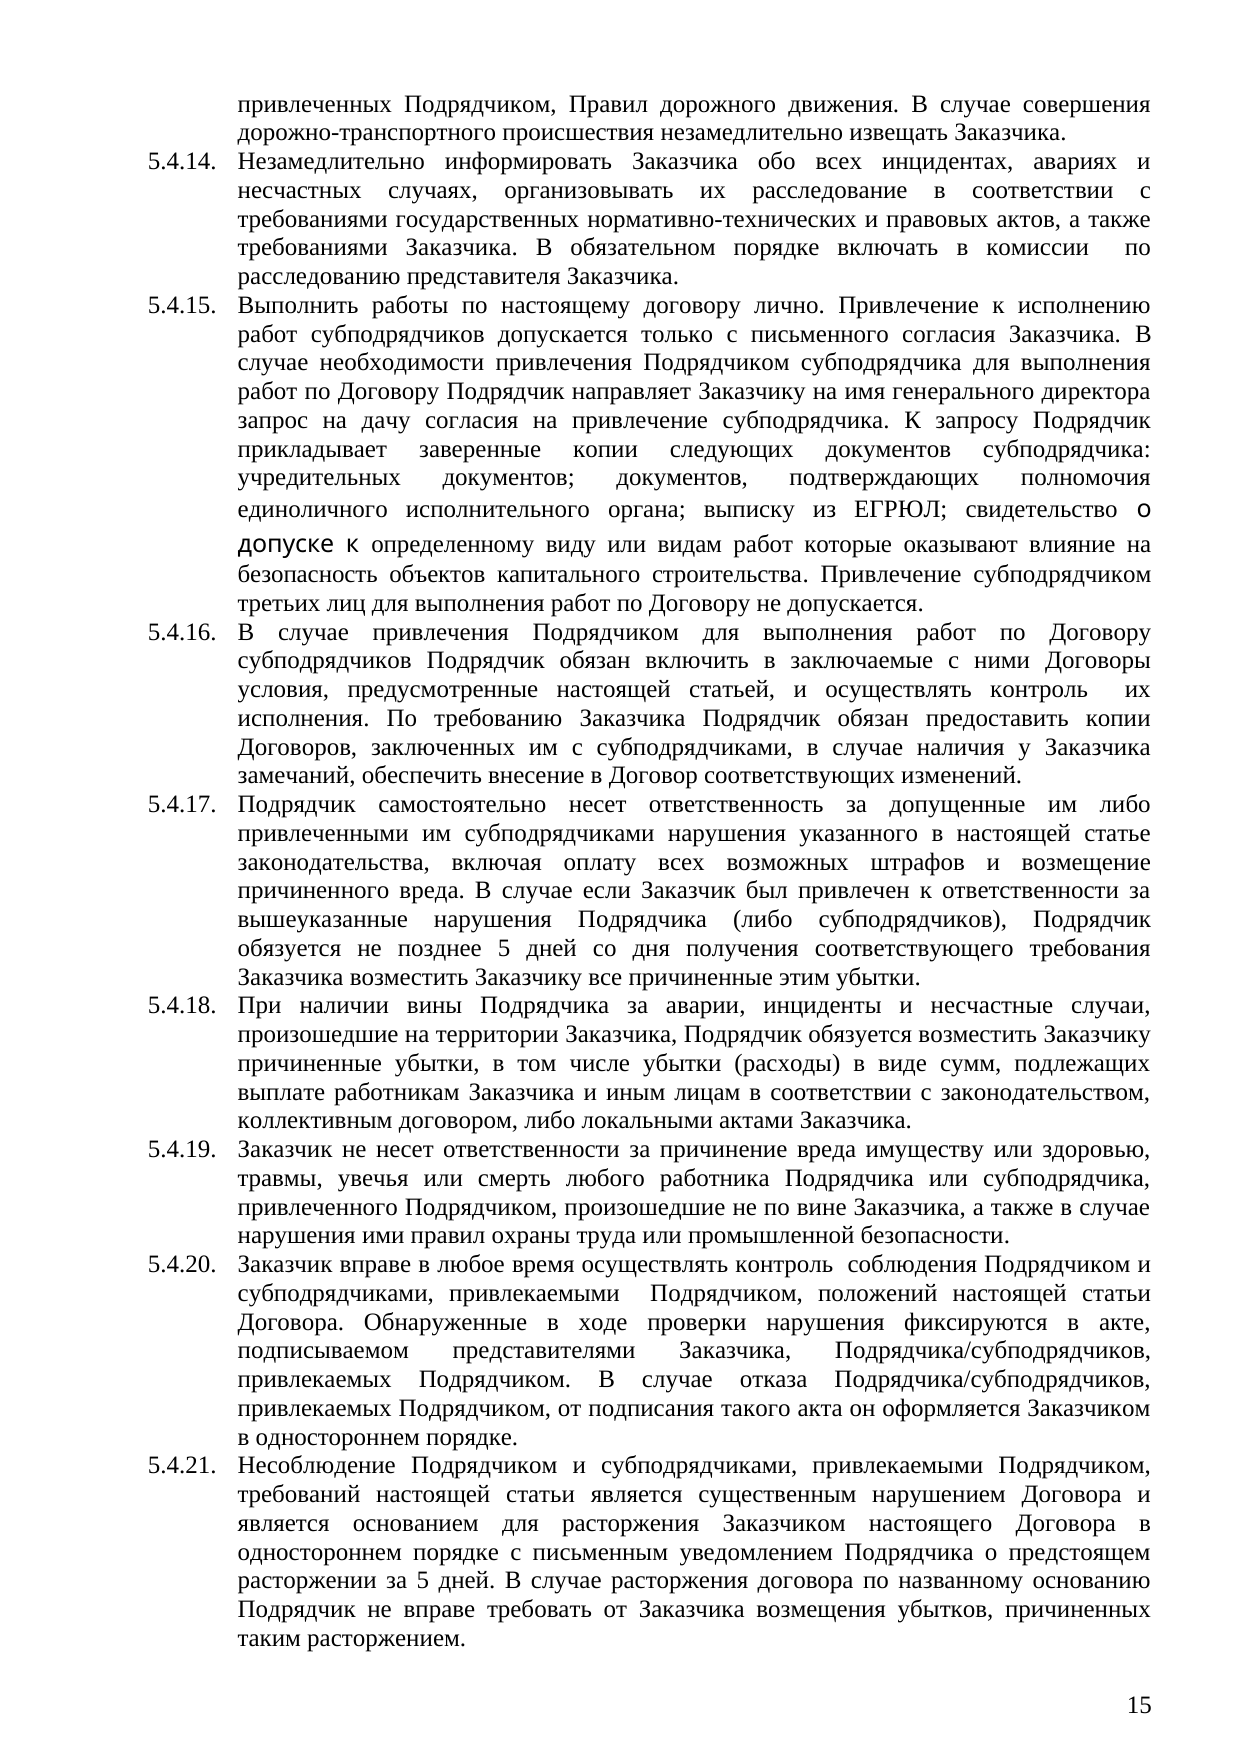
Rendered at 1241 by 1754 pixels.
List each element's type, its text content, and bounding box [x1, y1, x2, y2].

list Подрядчик самостоятельно несет ответственность за допущенные им либо привлеченными им субподрядчиками нарушения указанного в настоящей статье законодательства, включая оплату всех возможных штрафов и возмещение причиненного вреда. В случае если Заказчик был привлечен к ответственности за вышеуказанные нарушения Подрядчика (либо субподрядчиков), Подрядчик обязуется не позднее 5 дней со дня получения соответствующего требования Заказчика возместить Заказчику все причиненные этим убытки. [148, 789, 1152, 991]
list В случае привлечения Подрядчиком для выполнения работ по Договору субподрядчиков Подрядчик обязан включить в заключаемые с ними Договоры условия, предусмотренные настоящей статьей, и осуществлять контроль их исполнения. По требованию Заказчика Подрядчик обязан предоставить копии Договоров, заключенных им с субподрядчиками, в случае наличия у Заказчика замечаний, обеспечить внесение в Договор соответствующих изменений. [148, 617, 1152, 789]
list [148, 89, 1152, 146]
list Выполнить работы по настоящему договору лично. Привлечение к исполнению работ субподрядчиков допускается только с письменного согласия Заказчика. В случае необходимости привлечения Подрядчиком субподрядчика для выполнения работ по Договору Подрядчик направляет Заказчику на имя генерального директора запрос на дачу согласия на привлечение субподрядчика. К запросу Подрядчик прикладывает заверенные копии следующих документов субподрядчика: учредительных документов; документов, подтверждающих полномочия единоличного исполнительного органа; выписку из ЕГРЮЛ; свидетельство о допуске к определенному виду или видам работ которые оказывают влияние на безопасность объектов капитального строительства. Привлечение субподрядчиком третьих лиц для выполнения работ по Договору не допускается. [148, 290, 1152, 617]
list Заказчик вправе в любое время осуществлять контроль соблюдения Подрядчиком и субподрядчиками, привлекаемыми Подрядчиком, положений настоящей статьи Договора. Обнаруженные в ходе проверки нарушения фиксируются в акте, подписываемом представителями Заказчика, Подрядчика/субподрядчиков, привлекаемых Подрядчиком. В случае отказа Подрядчика/субподрядчиков, привлекаемых Подрядчиком, от подписания такого акта он оформляется Заказчиком в одностороннем порядке. [148, 1249, 1152, 1451]
list При наличии вины Подрядчика за аварии, инциденты и несчастные случаи, произошедшие на территории Заказчика, Подрядчик обязуется возместить Заказчику причиненные убытки, в том числе убытки (расходы) в виде сумм, подлежащих выплате работникам Заказчика и иным лицам в соответствии с законодательством, коллективным договором, либо локальными актами Заказчика. [148, 991, 1152, 1134]
list Незамедлительно информировать Заказчика обо всех инцидентах, авариях и несчастных случаях, организовывать их расследование в соответствии с требованиями государственных нормативно-технических и правовых актов, а также требованиями Заказчика. В обязательном порядке включать в комиссии по расследованию представителя Заказчика. [148, 146, 1152, 290]
list Заказчик не несет ответственности за причинение вреда имуществу или здоровью, травмы, увечья или смерть любого работника Подрядчика или субподрядчика, привлеченного Подрядчиком, произошедшие не по вине Заказчика, а также в случае нарушения ими правил охраны труда или промышленной безопасности. [148, 1134, 1152, 1249]
list Несоблюдение Подрядчиком и субподрядчиками, привлекаемыми Подрядчиком, требований настоящей статьи является существенным нарушением Договора и является основанием для расторжения Заказчиком настоящего Договора в одностороннем порядке с письменным уведомлением Подрядчика о предстоящем расторжении за 5 дней. В случае расторжения договора по названному основанию Подрядчик не вправе требовать от Заказчика возмещения убытков, причиненных таким расторжением. [148, 1451, 1152, 1652]
